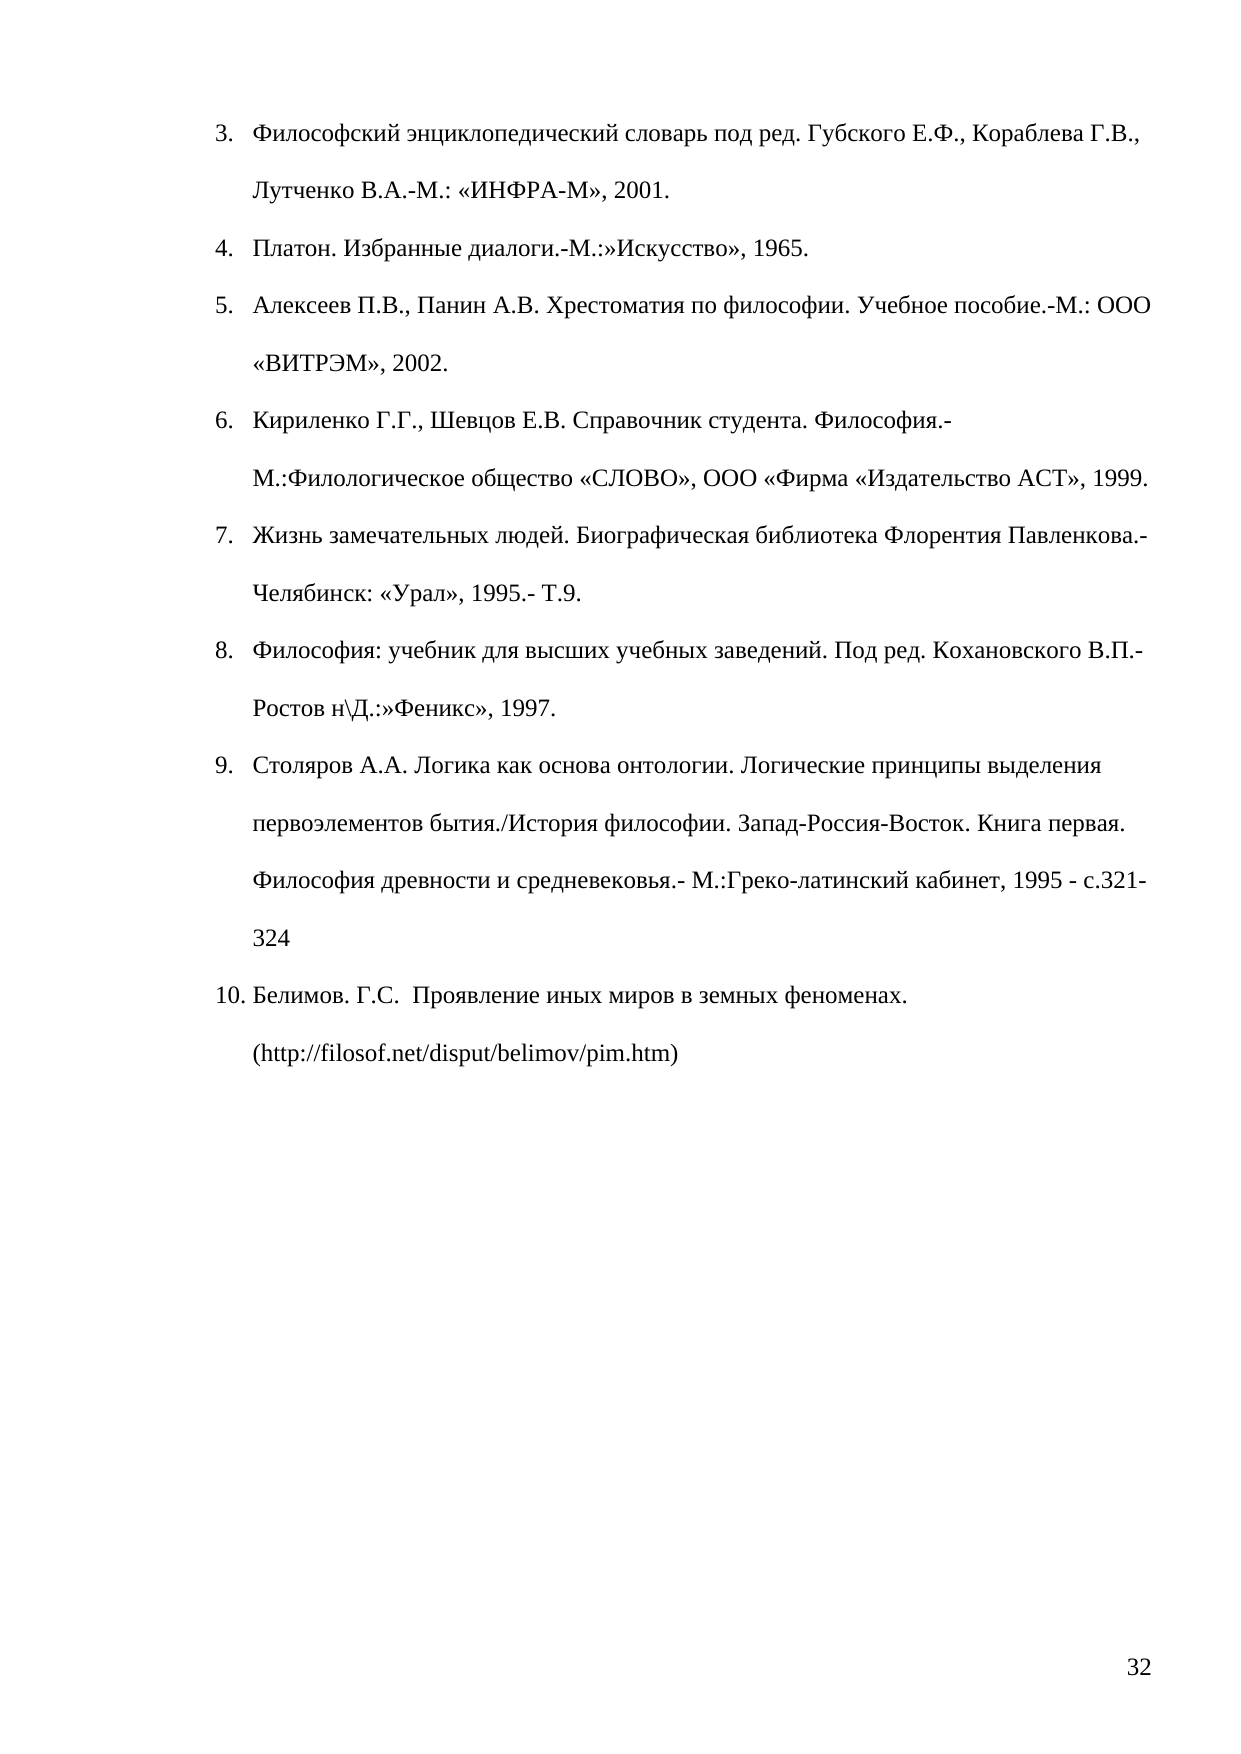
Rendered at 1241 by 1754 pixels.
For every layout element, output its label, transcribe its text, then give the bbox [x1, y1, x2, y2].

list Столяров А.А. Логика как основа онтологии. Логические принципы выделения первоэлементов бытия./История философии. Запад-Россия-Восток. Книга первая. Философия древности и средневековья.- М.:Греко-латинский кабинет, 1995 - с.321-324 [215, 751, 1152, 952]
list Платон. Избранные диалоги.-М.:»Искусство», 1965. [215, 233, 1152, 262]
list Философский энциклопедический словарь под ред. Губского Е.Ф., Кораблева Г.В., Лутченко В.А.-М.: «ИНФРА-М», 2001. [215, 118, 1152, 204]
list Алексеев П.В., Панин А.В. Хрестоматия по философии. Учебное пособие.-М.: ООО «ВИТРЭМ», 2002. [215, 291, 1152, 377]
list Кириленко Г.Г., Шевцов Е.В. Справочник студента. Философия.-М.:Филологическое общество «СЛОВО», ООО «Фирма «Издательство АСТ», 1999. [215, 406, 1152, 492]
list Философия: учебник для высших учебных заведений. Под ред. Кохановского В.П.-Ростов н\Д.:»Феникс», 1997. [215, 636, 1152, 722]
list Жизнь замечательных людей. Биографическая библиотека Флорентия Павленкова.-Челябинск: «Урал», 1995.- Т.9. [215, 521, 1152, 607]
list Белимов. Г.С. Проявление иных миров в земных феноменах. (http://filosof.net/disput/belimov/pim.htm) [215, 981, 1152, 1067]
